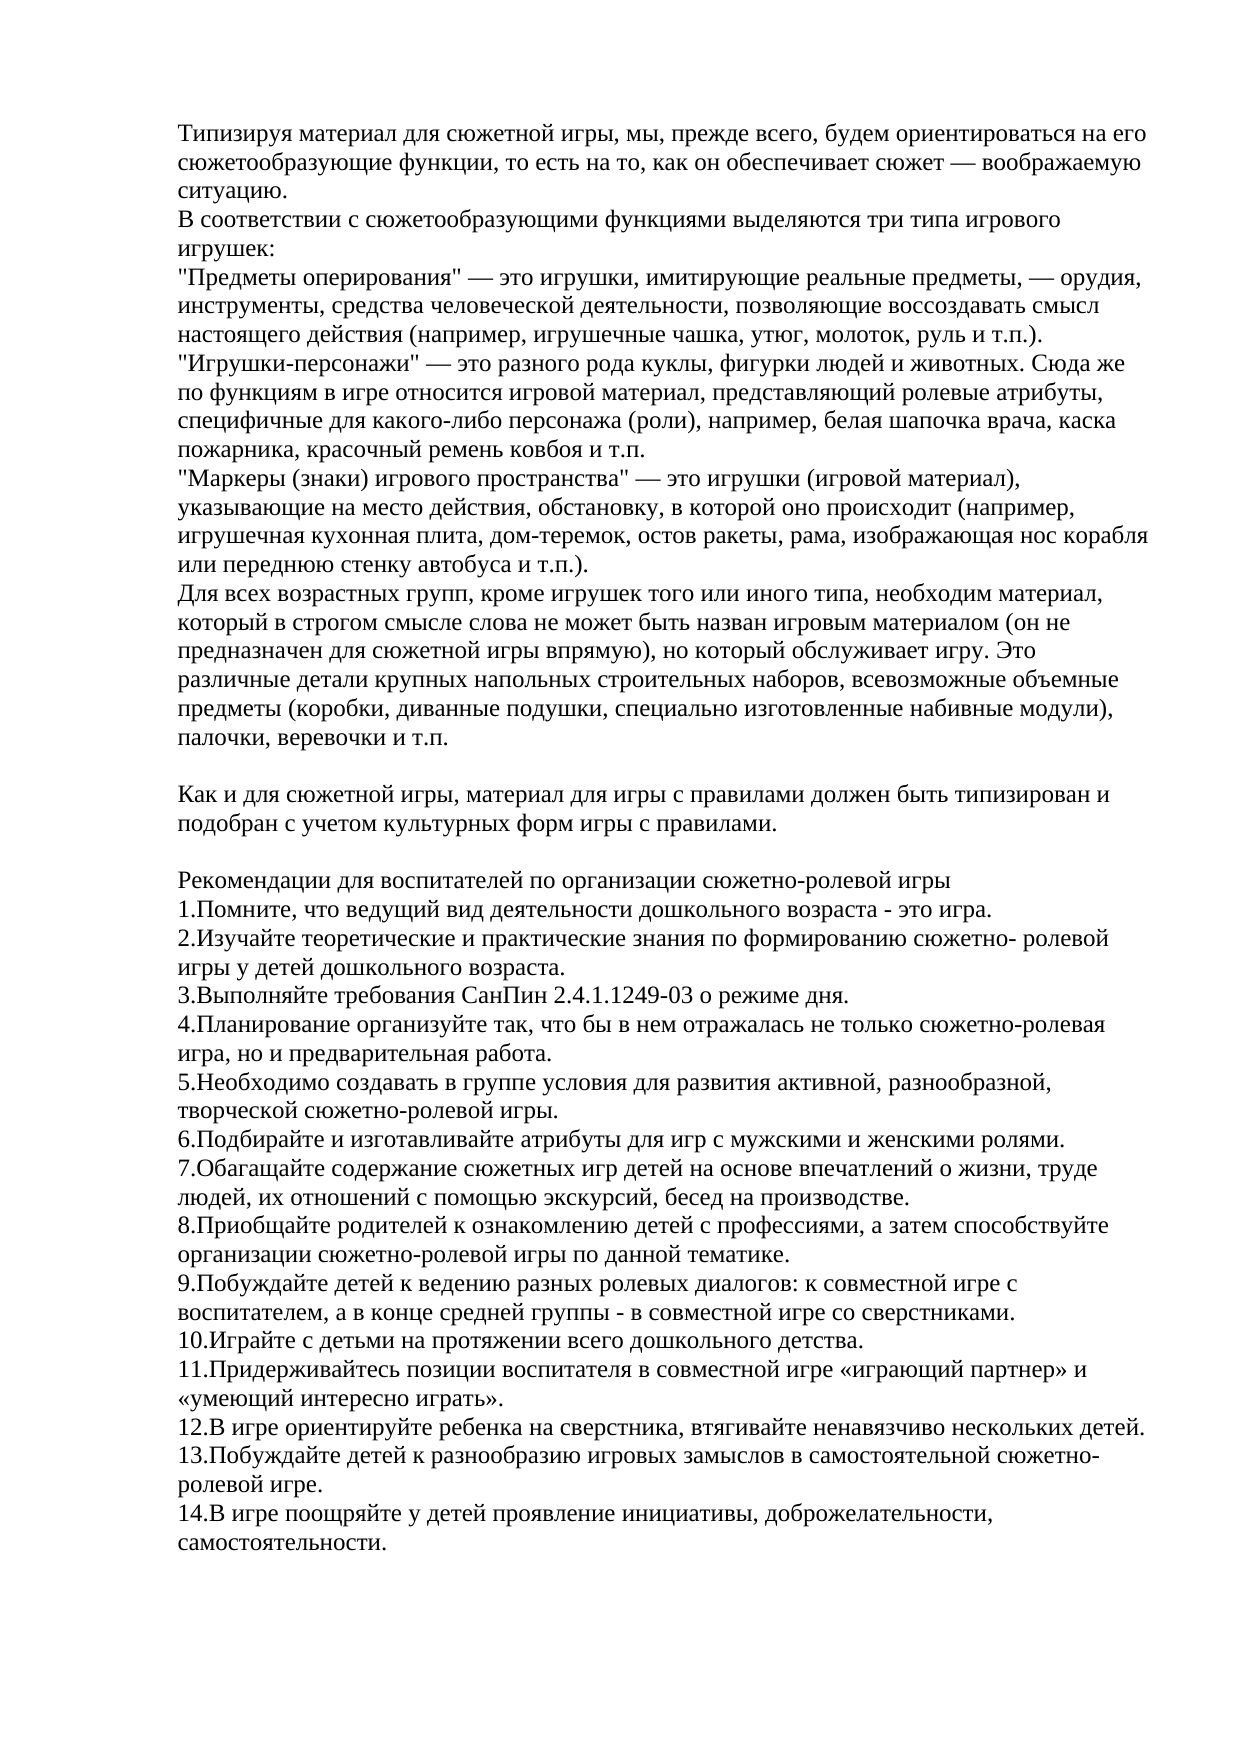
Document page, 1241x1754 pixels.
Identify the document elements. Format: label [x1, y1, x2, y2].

table_header [177, 118, 1152, 1556]
